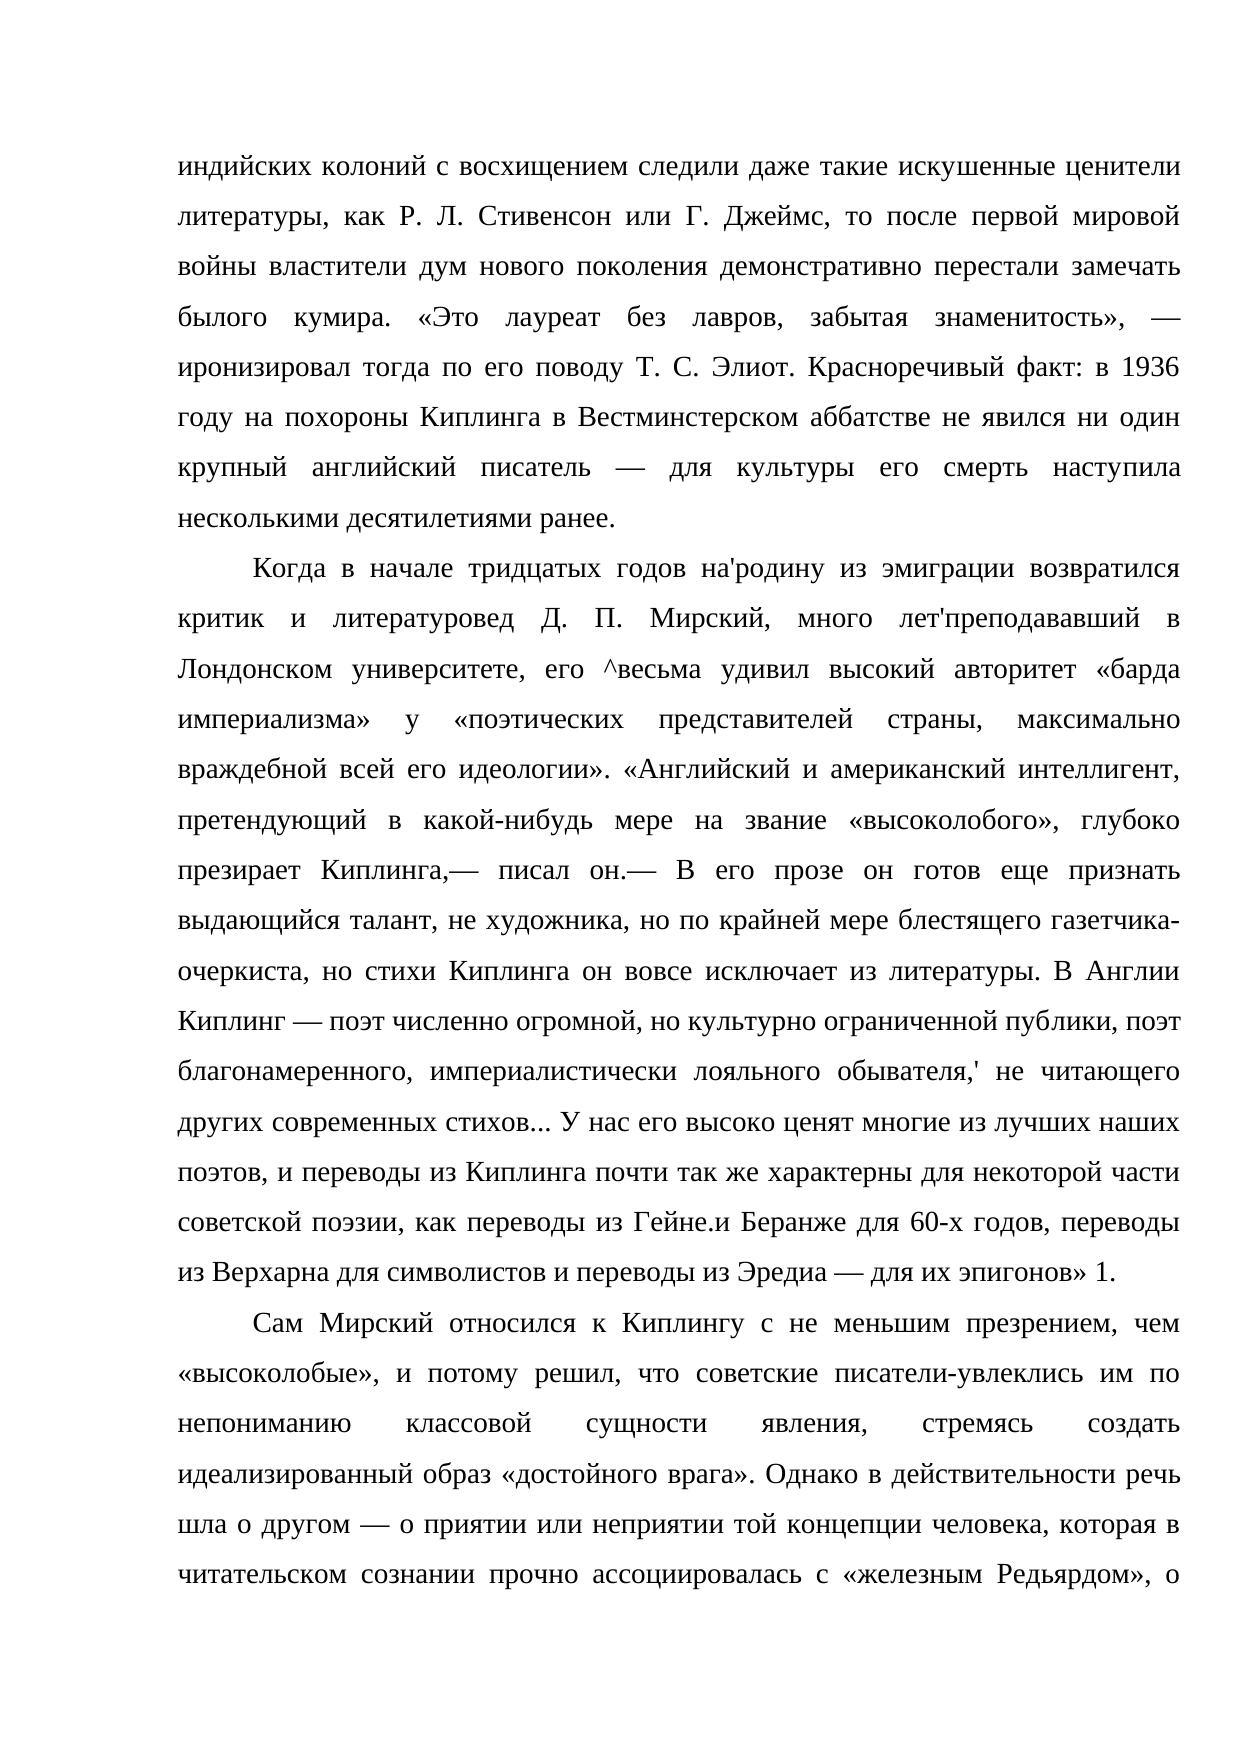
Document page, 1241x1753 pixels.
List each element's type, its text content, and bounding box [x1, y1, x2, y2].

text Когда в начале тридцатых годов на'родину из эмиграции возвратился критик и литературовед Д. П. Мирский, много лет'преподававший в Лондонском университете, его ^весьма удивил высокий авторитет «барда империализма» у «поэтических представителей страны, максимально враждебной всей его идеологии». «Английский и американский интеллигент, претендующий в какой-нибудь мере на звание «высоколобого», глубоко презирает Киплинга,— писал он.— В его прозе он готов еще признать выдающийся талант, не художника, но по крайней мере блестящего газетчика-очеркиста, но стихи Киплинга он вовсе исключает из литературы. В Англии Киплинг — поэт численно огромной, но культурно ограниченной публики, поэт благонамеренного, империалистически лояльного обывателя,' не читающего других современных стихов... У нас его высоко ценят многие из лучших наших поэтов, и переводы из Киплинга почти так же характерны для некоторой части советской поэзии, как переводы из Гейне.и Беранже для 60-х годов, переводы из Верхарна для символистов и переводы из Эредиа — для их эпигонов» 1. [177, 550, 1181, 1288]
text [177, 148, 1181, 533]
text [177, 1305, 1181, 1590]
